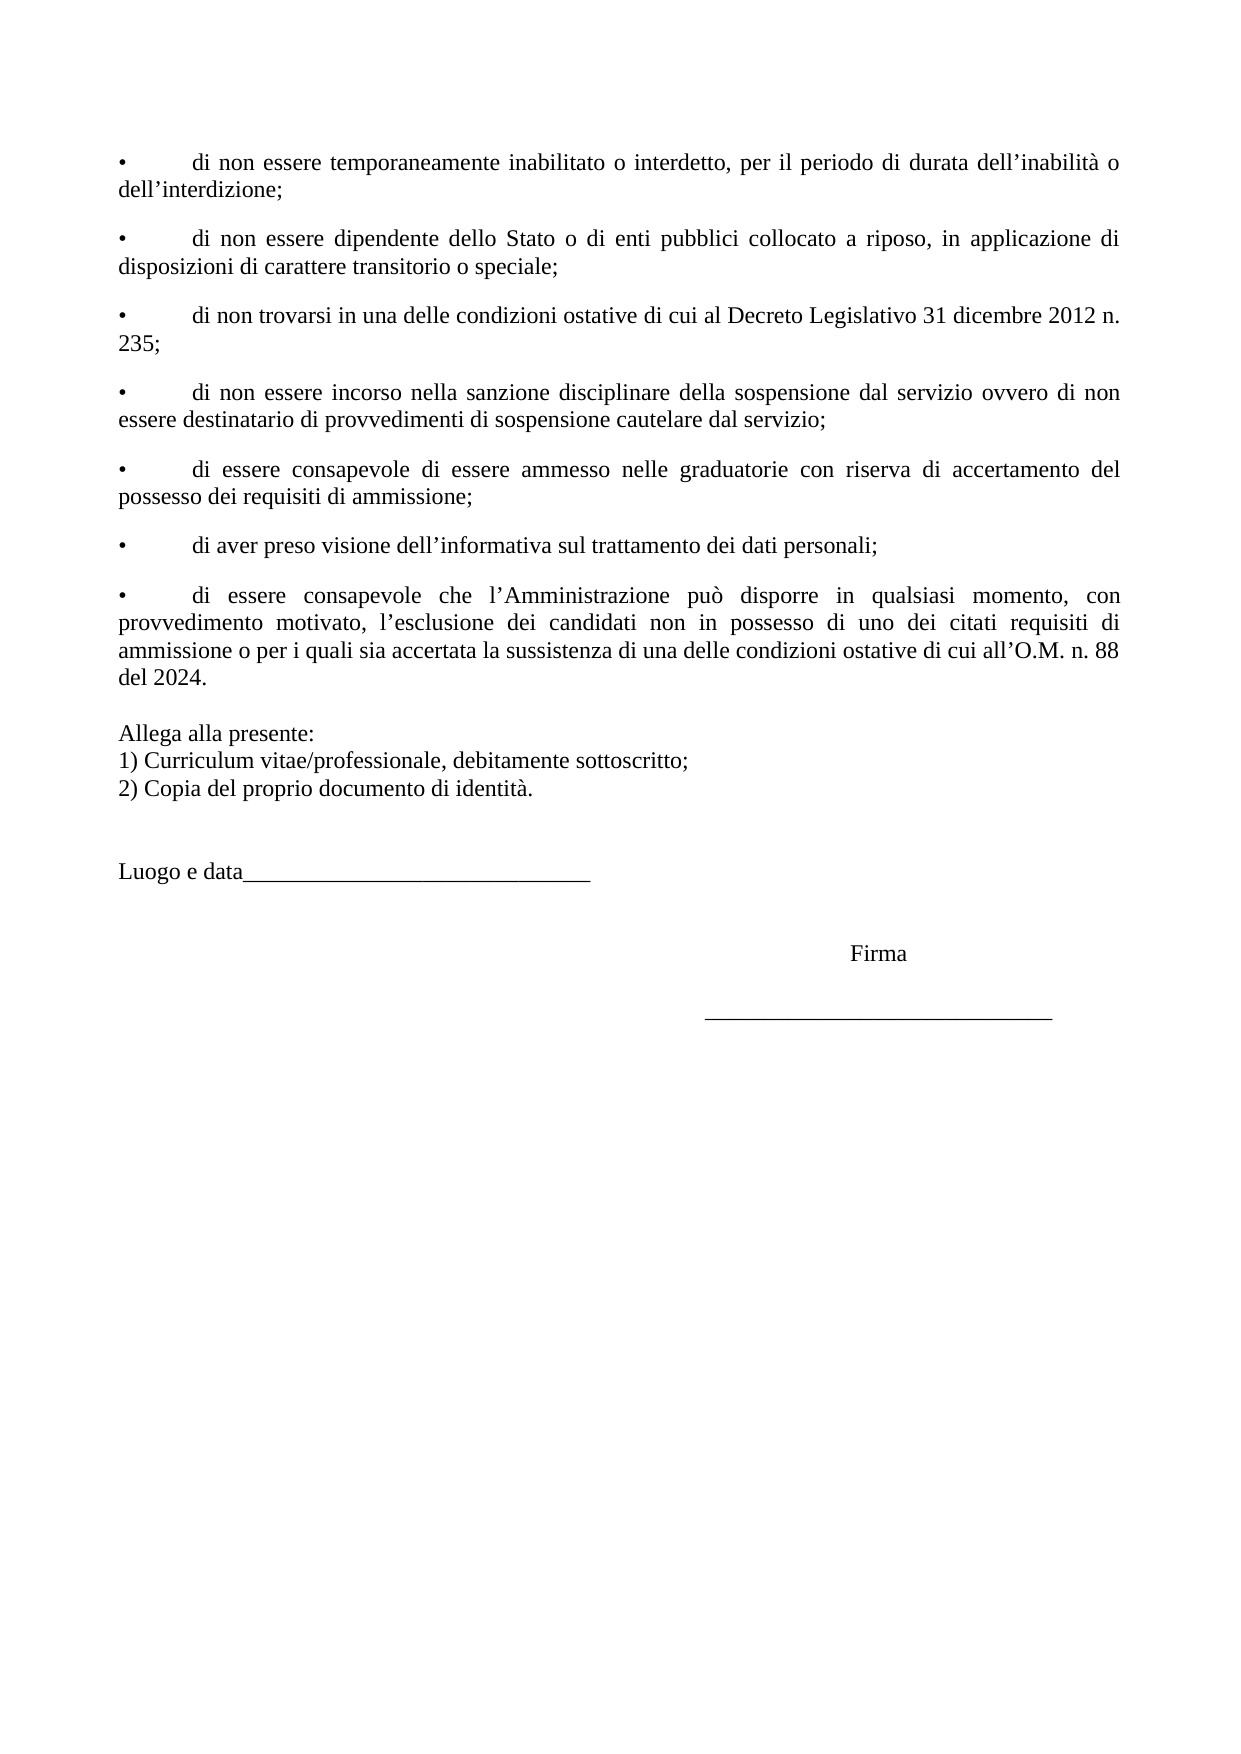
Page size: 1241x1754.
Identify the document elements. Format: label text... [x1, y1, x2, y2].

text Luogo e data_____________________________ [118, 857, 1122, 884]
list di essere consapevole che l’Amministrazione può disporre in qualsiasi momento, con provvedimento motivato, l’esclusione dei candidati non in possesso di uno dei citati requisiti di ammissione o per i quali sia accertata la sussistenza di una delle condizioni ostative di cui all’O.M. n. 88 del 2024. [118, 581, 1122, 691]
list di non essere incorso nella sanzione disciplinare della sospensione dal servizio ovvero di non essere destinatario di provvedimenti di sospensione cautelare dal servizio; [118, 378, 1122, 433]
text 1) Curriculum vitae/professionale, debitamente sottoscritto; [118, 746, 1122, 774]
text _____________________________ [635, 995, 1122, 1022]
text 2) Copia del proprio documento di identità. [118, 774, 1122, 801]
list di non essere temporaneamente inabilitato o interdetto, per il periodo di durata dell’inabilità o dell’interdizione; [118, 148, 1122, 203]
list di non essere dipendente dello Stato o di enti pubblici collocato a riposo, in applicazione di disposizioni di carattere transitorio o speciale; [118, 224, 1122, 279]
list di aver preso visione dell’informativa sul trattamento dei dati personali; [118, 531, 1122, 559]
list di non trovarsi in una delle condizioni ostative di cui al Decreto Legislativo 31 dicembre 2012 n. 235; [118, 301, 1122, 356]
text Firma [635, 939, 1122, 967]
text Allega alla presente: [118, 719, 1122, 746]
list di essere consapevole di essere ammesso nelle graduatorie con riserva di accertamento del possesso dei requisiti di ammissione; [118, 455, 1122, 510]
